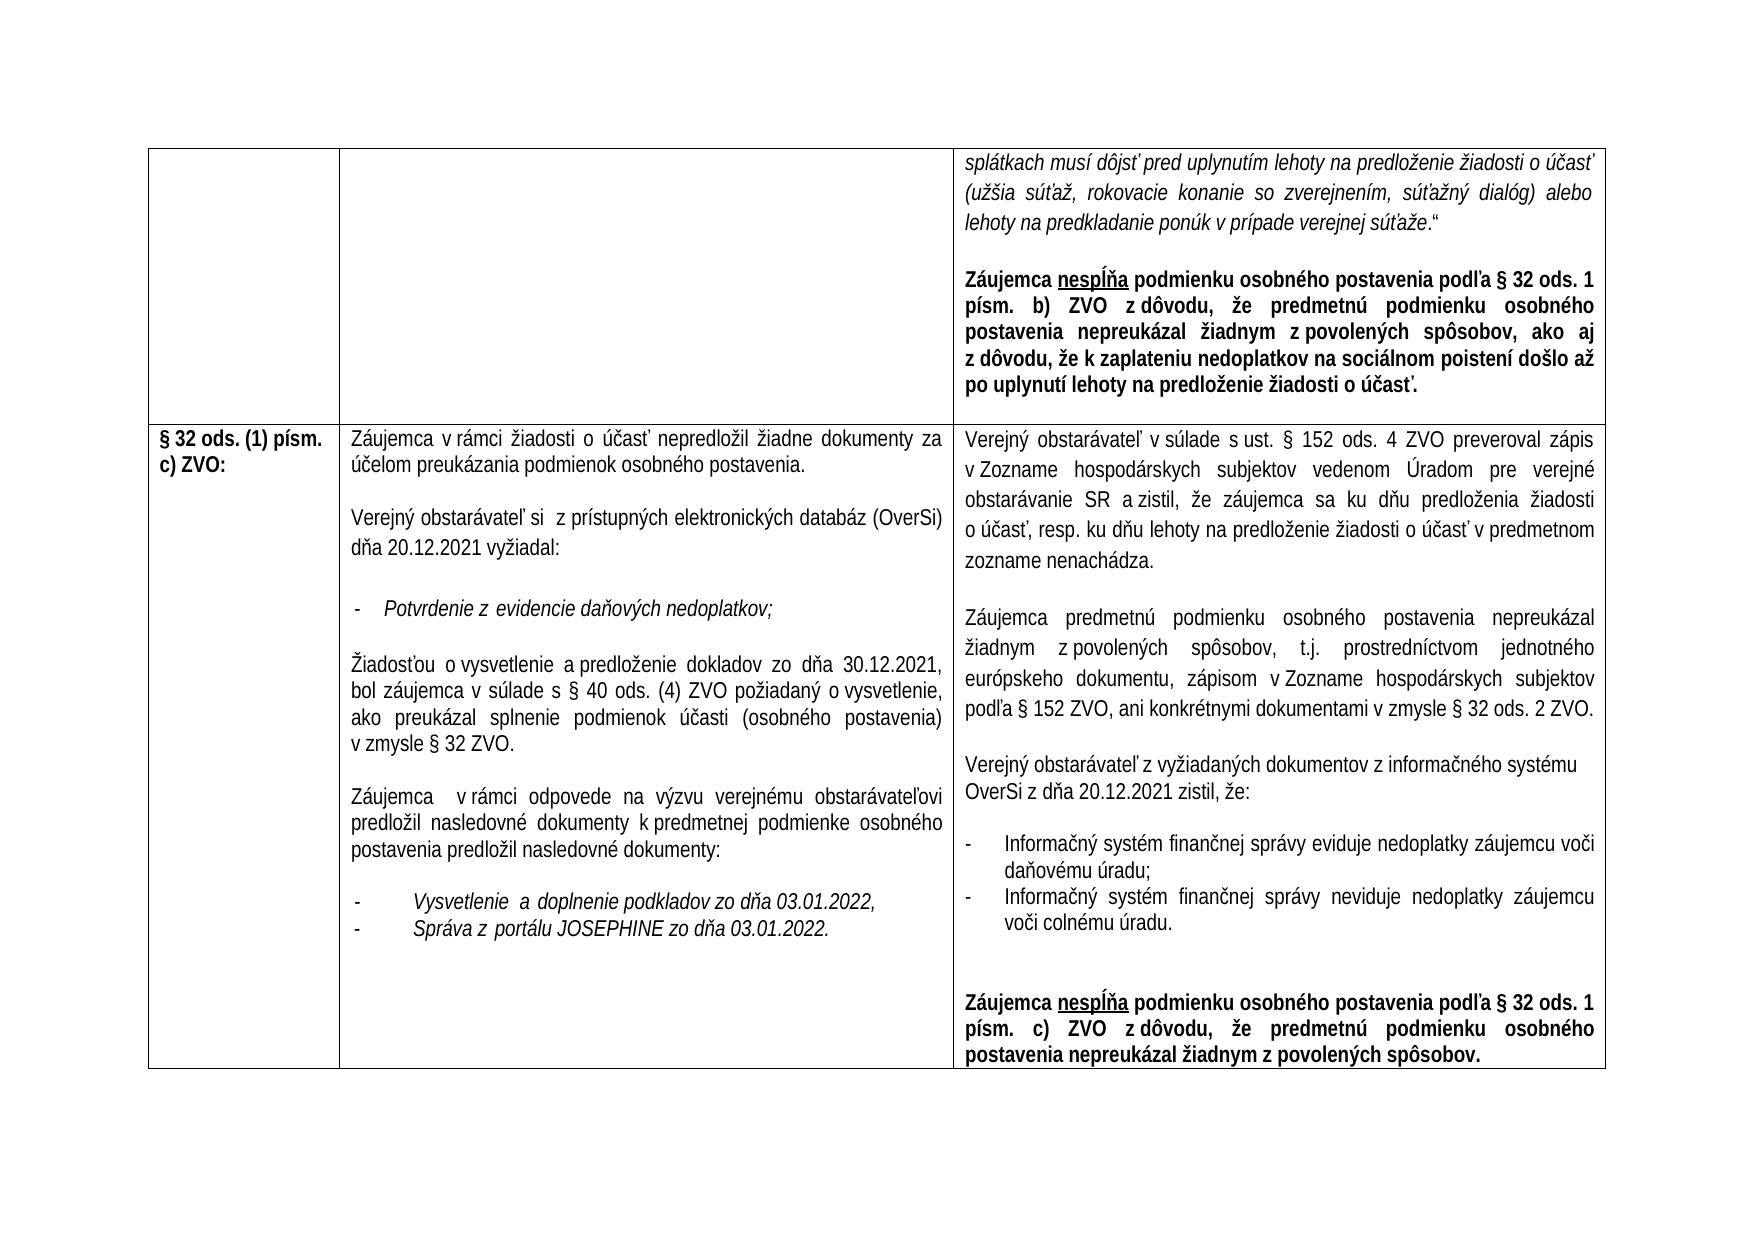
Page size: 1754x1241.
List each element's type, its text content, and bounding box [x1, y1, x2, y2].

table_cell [149, 149, 339, 424]
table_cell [149, 425, 339, 1067]
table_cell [954, 149, 1605, 424]
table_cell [340, 425, 953, 1067]
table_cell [340, 149, 953, 424]
